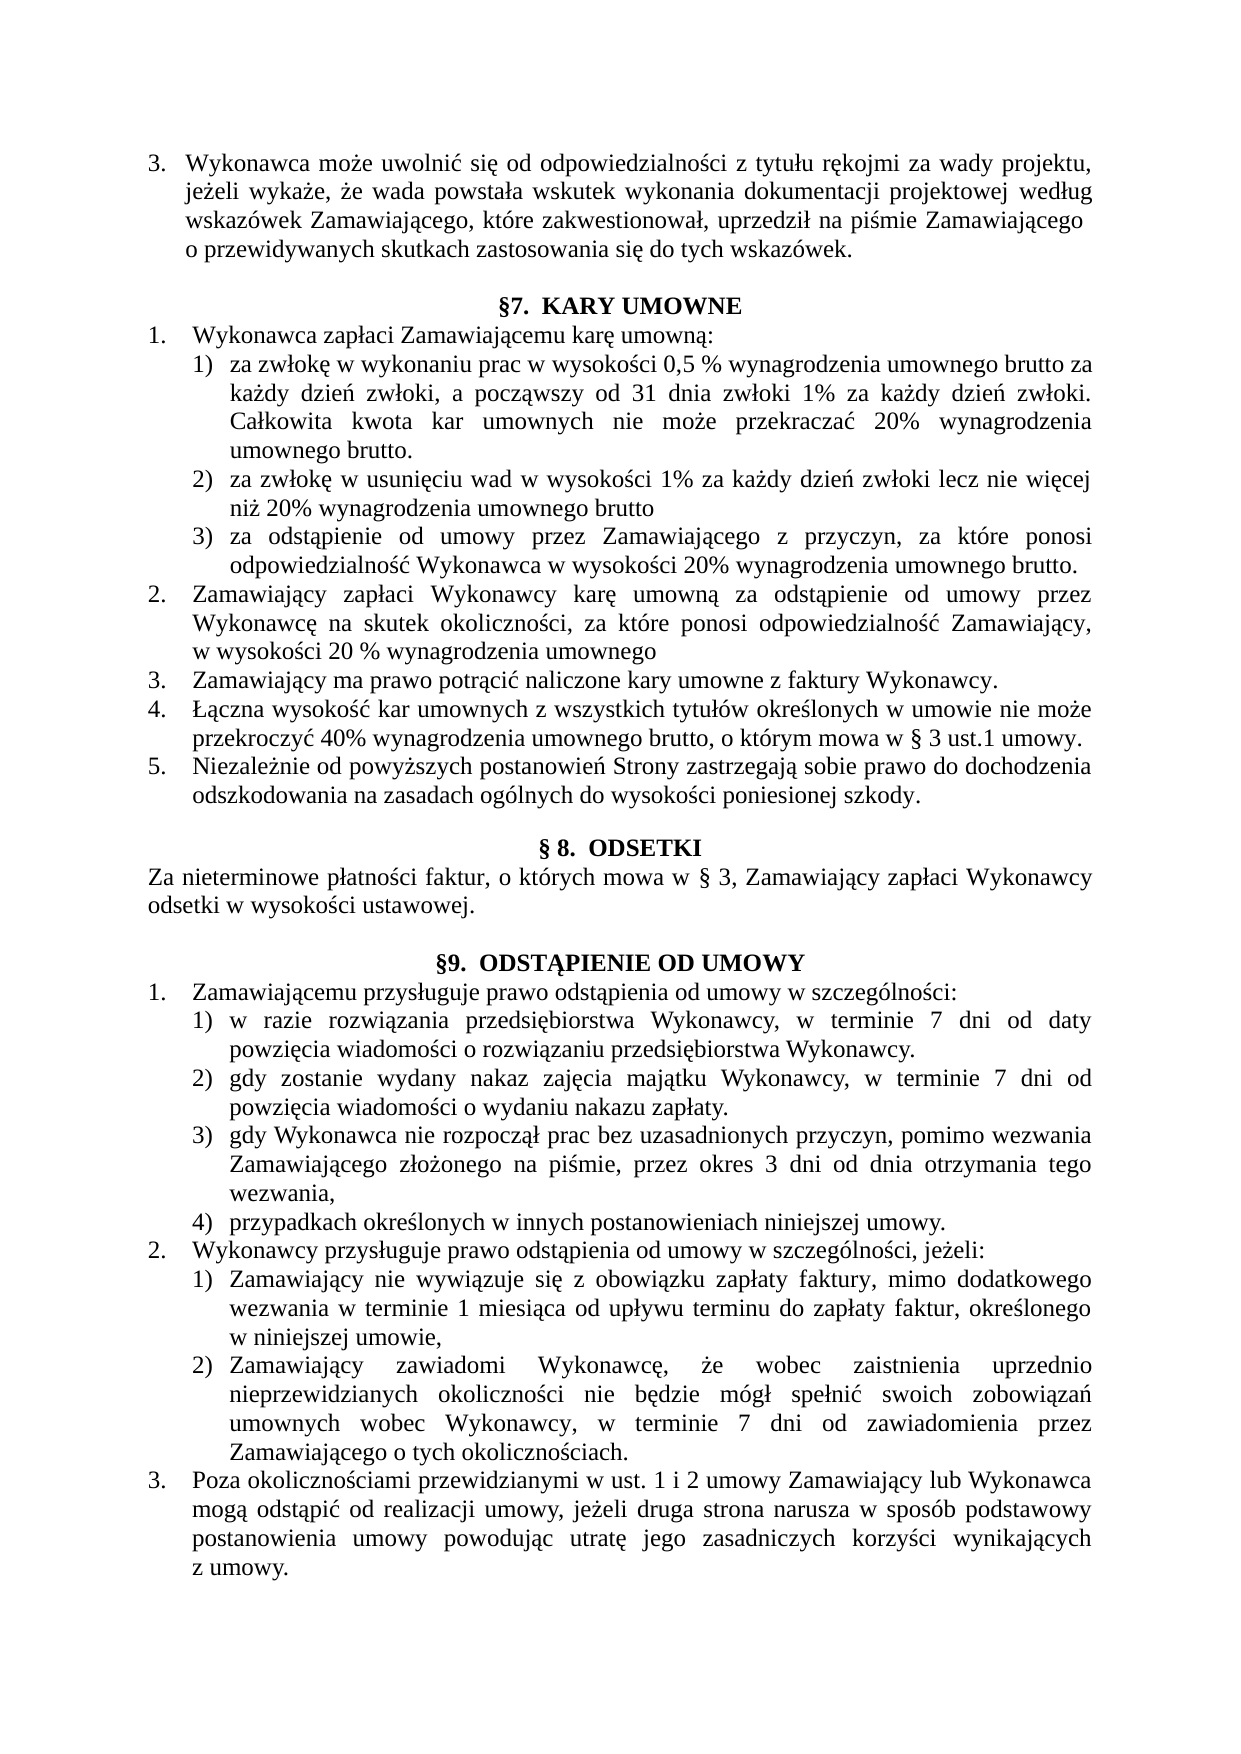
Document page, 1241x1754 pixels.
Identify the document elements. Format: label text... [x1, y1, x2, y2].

list w razie rozwiązania przedsiębiorstwa Wykonawcy, w terminie 7 dni od daty powzięcia wiadomości o rozwiązaniu przedsiębiorstwa Wykonawcy. [192, 1005, 1093, 1063]
list przypadkach określonych w innych postanowieniach niniejszej umowy. [192, 1207, 1093, 1235]
list Wykonawca może uwolnić się od odpowiedzialności z tytułu rękojmi za wady projektu, jeżeli wykaże, że wada powstała wskutek wykonania dokumentacji projektowej według wskazówek Zamawiającego, które zakwestionował, uprzedził na piśmie Zamawiającego o przewidywanych skutkach zastosowania się do tych wskazówek. [148, 148, 1093, 263]
list Zamawiający zapłaci Wykonawcy karę umowną za odstąpienie od umowy przez Wykonawcę na skutek okoliczności, za które ponosi odpowiedzialność Zamawiający, w wysokości 20 % wynagrodzenia umownego [148, 579, 1093, 665]
list Zamawiający zawiadomi Wykonawcę, że wobec zaistnienia uprzednio nieprzewidzianych okoliczności nie będzie mógł spełnić swoich zobowiązań umownych wobec Wykonawcy, w terminie 7 dni od zawiadomienia przez Zamawiającego o tych okolicznościach. [192, 1350, 1093, 1465]
text Za nieterminowe płatności faktur, o których mowa w § 3, Zamawiający zapłaci Wykonawcy odsetki w wysokości ustawowej. [148, 862, 1093, 919]
list Niezależnie od powyższych postanowień Strony zastrzegają sobie prawo do dochodzenia odszkodowania na zasadach ogólnych do wysokości poniesionej szkody. [148, 751, 1093, 809]
list Łączna wysokość kar umownych z wszystkich tytułów określonych w umowie nie może przekroczyć 40% wynagrodzenia umownego brutto, o którym mowa w § 3 ust.1 umowy. [148, 694, 1093, 751]
list Wykonawcy przysługuje prawo odstąpienia od umowy w szczególności, jeżeli: [148, 1235, 1093, 1264]
text §7. KARY UMOWNE [148, 291, 1093, 320]
list Wykonawca zapłaci Zamawiającemu karę umowną: [148, 320, 1093, 349]
text §9. ODSTĄPIENIE OD UMOWY [148, 948, 1093, 977]
list Zamawiający nie wywiązuje się z obowiązku zapłaty faktury, mimo dodatkowego wezwania w terminie 1 miesiąca od upływu terminu do zapłaty faktur, określonego w niniejszej umowie, [192, 1264, 1093, 1350]
list gdy zostanie wydany nakaz zajęcia majątku Wykonawcy, w terminie 7 dni od powzięcia wiadomości o wydaniu nakazu zapłaty. [192, 1063, 1093, 1120]
text § 8. ODSETKI [148, 833, 1093, 862]
list Zamawiającemu przysługuje prawo odstąpienia od umowy w szczególności: [148, 977, 1093, 1005]
list za odstąpienie od umowy przez Zamawiającego z przyczyn, za które ponosi odpowiedzialność Wykonawca w wysokości 20% wynagrodzenia umownego brutto. [192, 521, 1093, 579]
list Zamawiający ma prawo potrącić naliczone kary umowne z faktury Wykonawcy. [148, 665, 1093, 694]
list gdy Wykonawca nie rozpoczął prac bez uzasadnionych przyczyn, pomimo wezwania Zamawiającego złożonego na piśmie, przez okres 3 dni od dnia otrzymania tego wezwania, [192, 1120, 1093, 1207]
list za zwłokę w usunięciu wad w wysokości 1% za każdy dzień zwłoki lecz nie więcej niż 20% wynagrodzenia umownego brutto [192, 464, 1093, 521]
list za zwłokę w wykonaniu prac w wysokości 0,5 % wynagrodzenia umownego brutto za każdy dzień zwłoki, a począwszy od 31 dnia zwłoki 1% za każdy dzień zwłoki. Całkowita kwota kar umownych nie może przekraczać 20% wynagrodzenia umownego brutto. [192, 349, 1093, 464]
list Poza okolicznościami przewidzianymi w ust. 1 i 2 umowy Zamawiający lub Wykonawca mogą odstąpić od realizacji umowy, jeżeli druga strona narusza w sposób podstawowy postanowienia umowy powodując utratę jego zasadniczych korzyści wynikających z umowy. [148, 1465, 1093, 1580]
